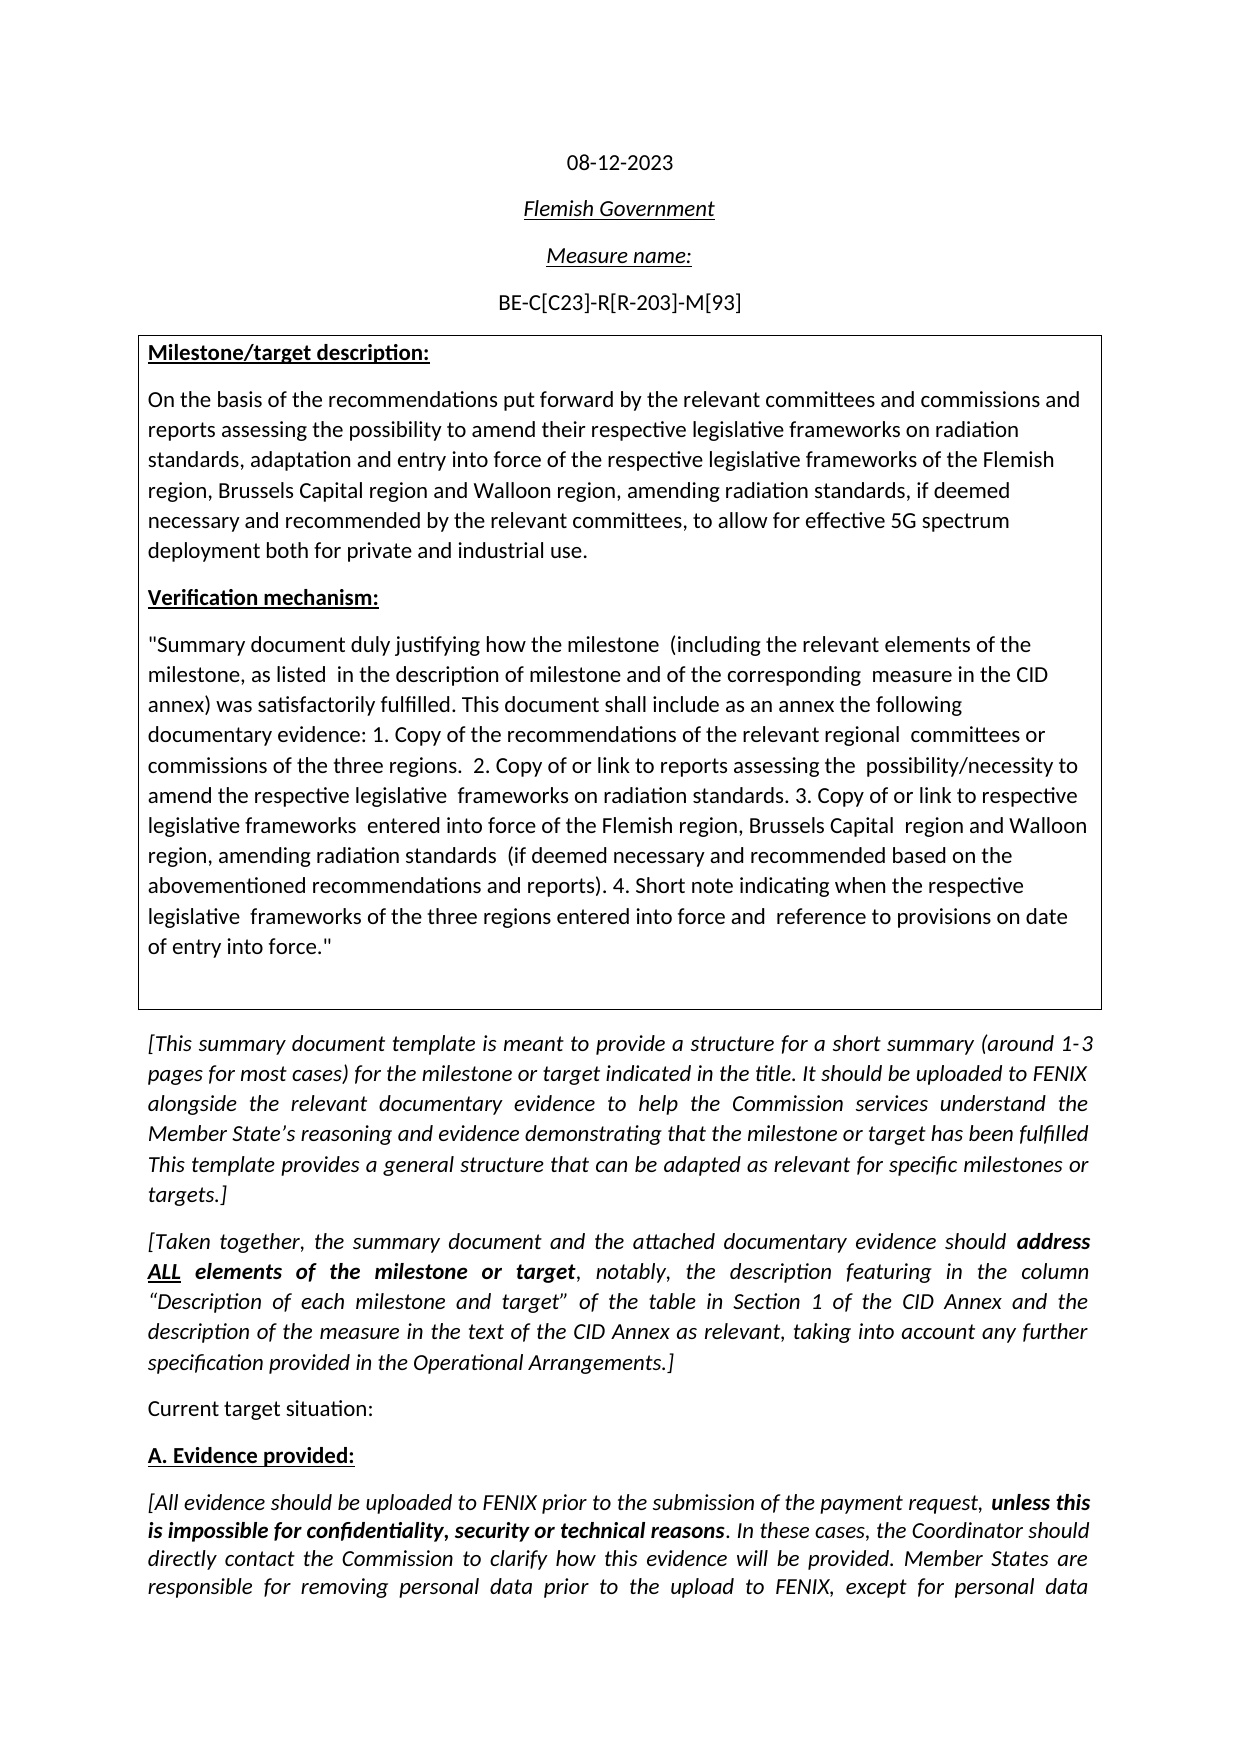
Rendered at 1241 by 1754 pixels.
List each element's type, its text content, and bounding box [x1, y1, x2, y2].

text Verification mechanism: [139, 580, 1101, 611]
text Flemish Government [148, 194, 1092, 223]
text Milestone/target description: [139, 336, 1101, 366]
text Measure name: [148, 241, 1092, 269]
text [Taken together, the summary document and the attached documentary evidence should address ALL elements of the milestone or target, notably, the description featuring in the column “Description of each milestone and target” of the table in Section 1 of the CID Annex and the description of the measure in the text of the CID Annex as relevant, taking into account any further specification provided in the Operational Arrangements.] [148, 1227, 1092, 1376]
text A. Evidence provided: [148, 1441, 1092, 1469]
text [This summary document template is meant to provide a structure for a short summary (around 1-3 pages for most cases) for the milestone or target indicated in the title. It should be uploaded to FENIX alongside the relevant documentary evidence to help the Commission services understand the Member State’s reasoning and evidence demonstrating that the milestone or target has been fulfilled This template provides a general structure that can be adapted as relevant for specific milestones or targets.] [148, 1029, 1092, 1208]
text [148, 1488, 1092, 1600]
